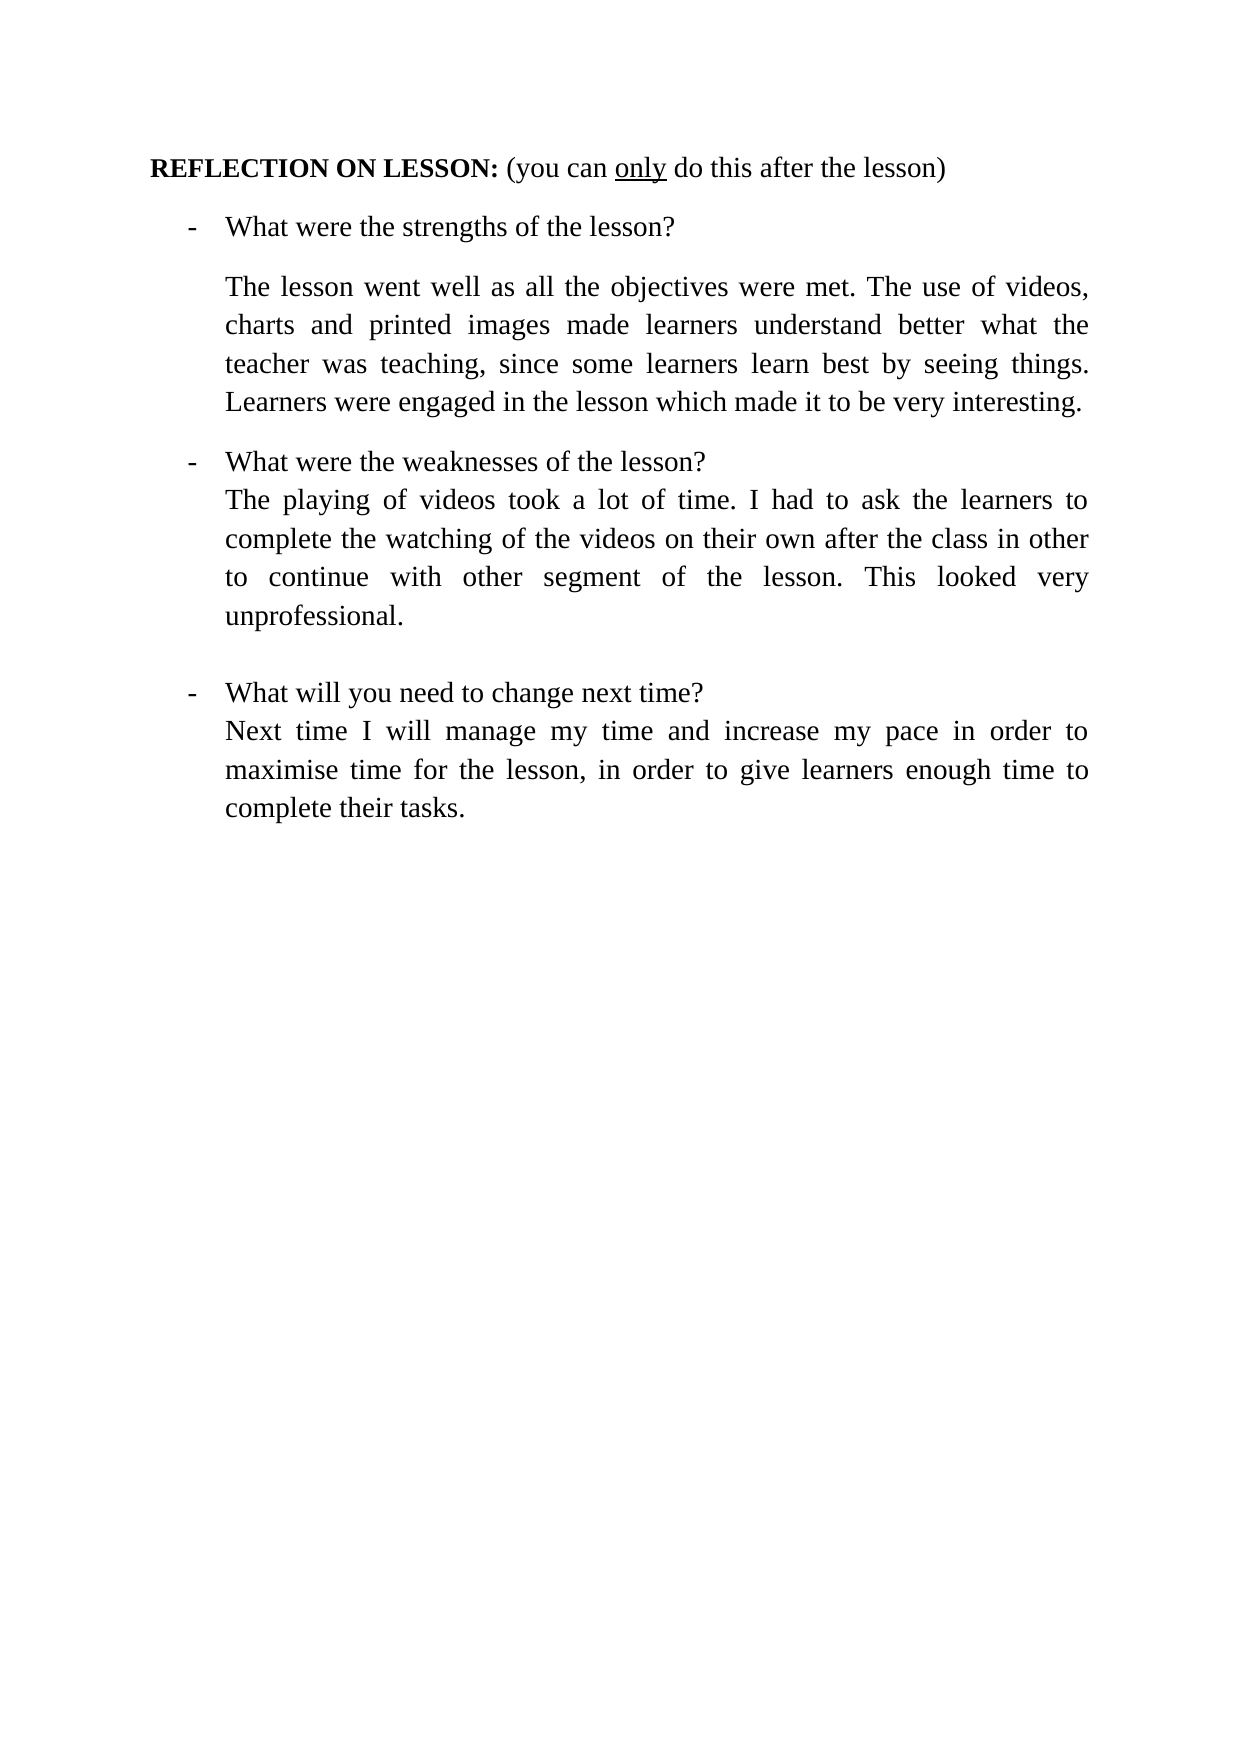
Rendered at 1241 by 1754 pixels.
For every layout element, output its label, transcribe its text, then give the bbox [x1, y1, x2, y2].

list What were the weaknesses of the lesson? [187, 444, 1090, 477]
list What were the strengths of the lesson? [187, 209, 1090, 243]
list What will you need to change next time? [187, 675, 1090, 708]
list The playing of videos took a lot of time. I had to ask the learners to complete the watching of the videos on their own after the class in other to continue with other segment of the lesson. This looked very unprofessional. [225, 482, 1090, 631]
text The lesson went well as all the objectives were met. The use of videos, charts and printed images made learners understand better what the teacher was teaching, since some learners learn best by seeing things. Learners were engaged in the lesson which made it to be very interesting. [225, 269, 1090, 418]
list Next time I will manage my time and increase my pace in order to maximise time for the lesson, in order to give learners enough time to complete their tasks. [225, 713, 1090, 824]
text REFLECTION ON LESSON: (you can only do this after the lesson) [150, 150, 1090, 183]
